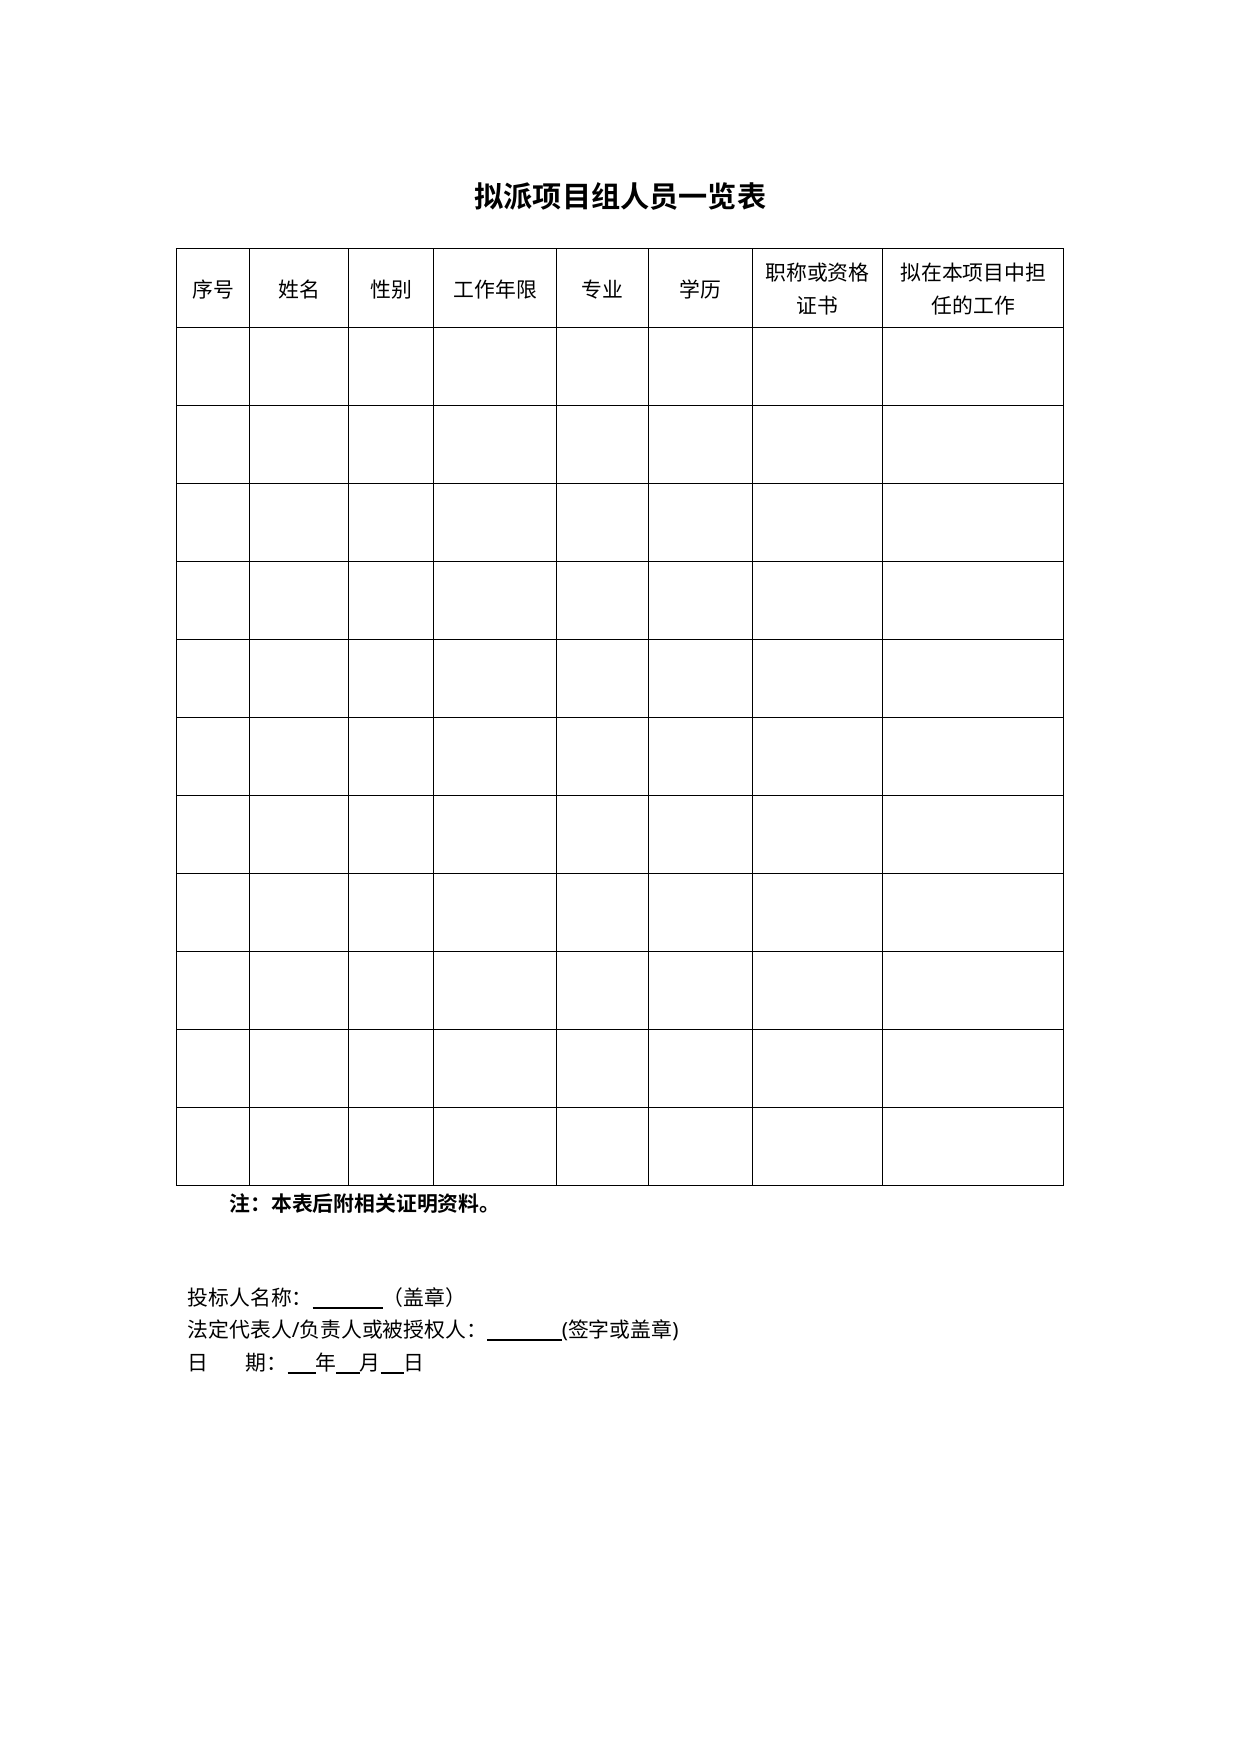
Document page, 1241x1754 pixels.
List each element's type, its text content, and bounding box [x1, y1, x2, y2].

table_cell [434, 640, 556, 717]
table_cell [177, 406, 249, 483]
table_cell [177, 952, 249, 1029]
table_cell [649, 562, 752, 639]
table_header 工作年限 [434, 249, 556, 327]
table_cell [883, 874, 1063, 951]
table_header 学历 [649, 249, 752, 327]
table_cell [883, 640, 1063, 717]
table_cell [557, 1108, 648, 1185]
table_cell [250, 874, 348, 951]
table_cell [753, 1030, 882, 1107]
table_cell [753, 952, 882, 1029]
table_cell [349, 406, 433, 483]
table_cell [250, 484, 348, 561]
table_cell [753, 328, 882, 405]
table_cell [349, 484, 433, 561]
table_cell [883, 406, 1063, 483]
table_cell [883, 796, 1063, 873]
table_cell [753, 874, 882, 951]
table_cell [557, 562, 648, 639]
table_cell [753, 562, 882, 639]
table_cell [649, 1108, 752, 1185]
table_cell [753, 796, 882, 873]
table_cell [649, 328, 752, 405]
table_cell [349, 874, 433, 951]
table_cell [250, 718, 348, 795]
table_cell [177, 562, 249, 639]
table_cell [434, 1030, 556, 1107]
table_cell [649, 484, 752, 561]
table_cell [649, 796, 752, 873]
table_cell [177, 874, 249, 951]
table_cell [434, 718, 556, 795]
table_cell [557, 328, 648, 405]
table_cell [883, 1030, 1063, 1107]
table_cell [250, 796, 348, 873]
table_cell [883, 1108, 1063, 1185]
table_cell [434, 484, 556, 561]
table_cell [557, 874, 648, 951]
table_cell [557, 406, 648, 483]
table_cell [649, 952, 752, 1029]
table_header 序号 [177, 249, 249, 327]
table_cell [557, 484, 648, 561]
table_header 姓名 [250, 249, 348, 327]
table_cell [557, 718, 648, 795]
table_cell [250, 562, 348, 639]
table_cell [883, 952, 1063, 1029]
table_cell [557, 796, 648, 873]
text 法定代表人/负责人或被授权人： (签字或盖章) [187, 1312, 1053, 1345]
table_cell [649, 640, 752, 717]
table_cell [557, 952, 648, 1029]
table_cell [250, 328, 348, 405]
table_cell [883, 328, 1063, 405]
table_cell [557, 640, 648, 717]
table_cell [177, 718, 249, 795]
table_cell [349, 718, 433, 795]
table_cell [250, 952, 348, 1029]
table_header 专业 [557, 249, 648, 327]
table_cell [434, 406, 556, 483]
table_cell [250, 1030, 348, 1107]
table_cell [649, 874, 752, 951]
table_cell [349, 952, 433, 1029]
table_cell [753, 718, 882, 795]
table_cell [883, 484, 1063, 561]
table_cell [753, 406, 882, 483]
table_cell [753, 640, 882, 717]
text 日 期： 年 月 日 [187, 1345, 1053, 1377]
table_cell [649, 406, 752, 483]
table_cell [177, 328, 249, 405]
table_cell [557, 1030, 648, 1107]
table_cell [434, 1108, 556, 1185]
table_cell [349, 640, 433, 717]
table_cell [649, 718, 752, 795]
table_cell [349, 328, 433, 405]
table_cell [177, 1030, 249, 1107]
table_cell [349, 796, 433, 873]
table_cell [753, 1108, 882, 1185]
text 注：本表后附相关证明资料。 [187, 1186, 1053, 1218]
table_cell [177, 796, 249, 873]
table_cell [434, 874, 556, 951]
table_cell [250, 406, 348, 483]
table_cell [250, 640, 348, 717]
table_cell [883, 562, 1063, 639]
table_cell [177, 1108, 249, 1185]
table_cell [753, 484, 882, 561]
table_cell [434, 796, 556, 873]
table_cell [177, 484, 249, 561]
table_cell [349, 1030, 433, 1107]
table_cell [649, 1030, 752, 1107]
table_cell [883, 718, 1063, 795]
table_cell [434, 952, 556, 1029]
table_header 性别 [349, 249, 433, 327]
text 投标人名称： （盖章） [187, 1280, 1053, 1312]
table_cell [349, 1108, 433, 1185]
table_header 职称或资格证书 [753, 249, 882, 327]
table_cell [349, 562, 433, 639]
table_header 拟在本项目中担任的工作 [883, 249, 1063, 327]
text 拟派项目组人员一览表 [187, 162, 1053, 227]
table_cell [177, 640, 249, 717]
table_cell [250, 1108, 348, 1185]
table_cell [434, 562, 556, 639]
table_cell [434, 328, 556, 405]
